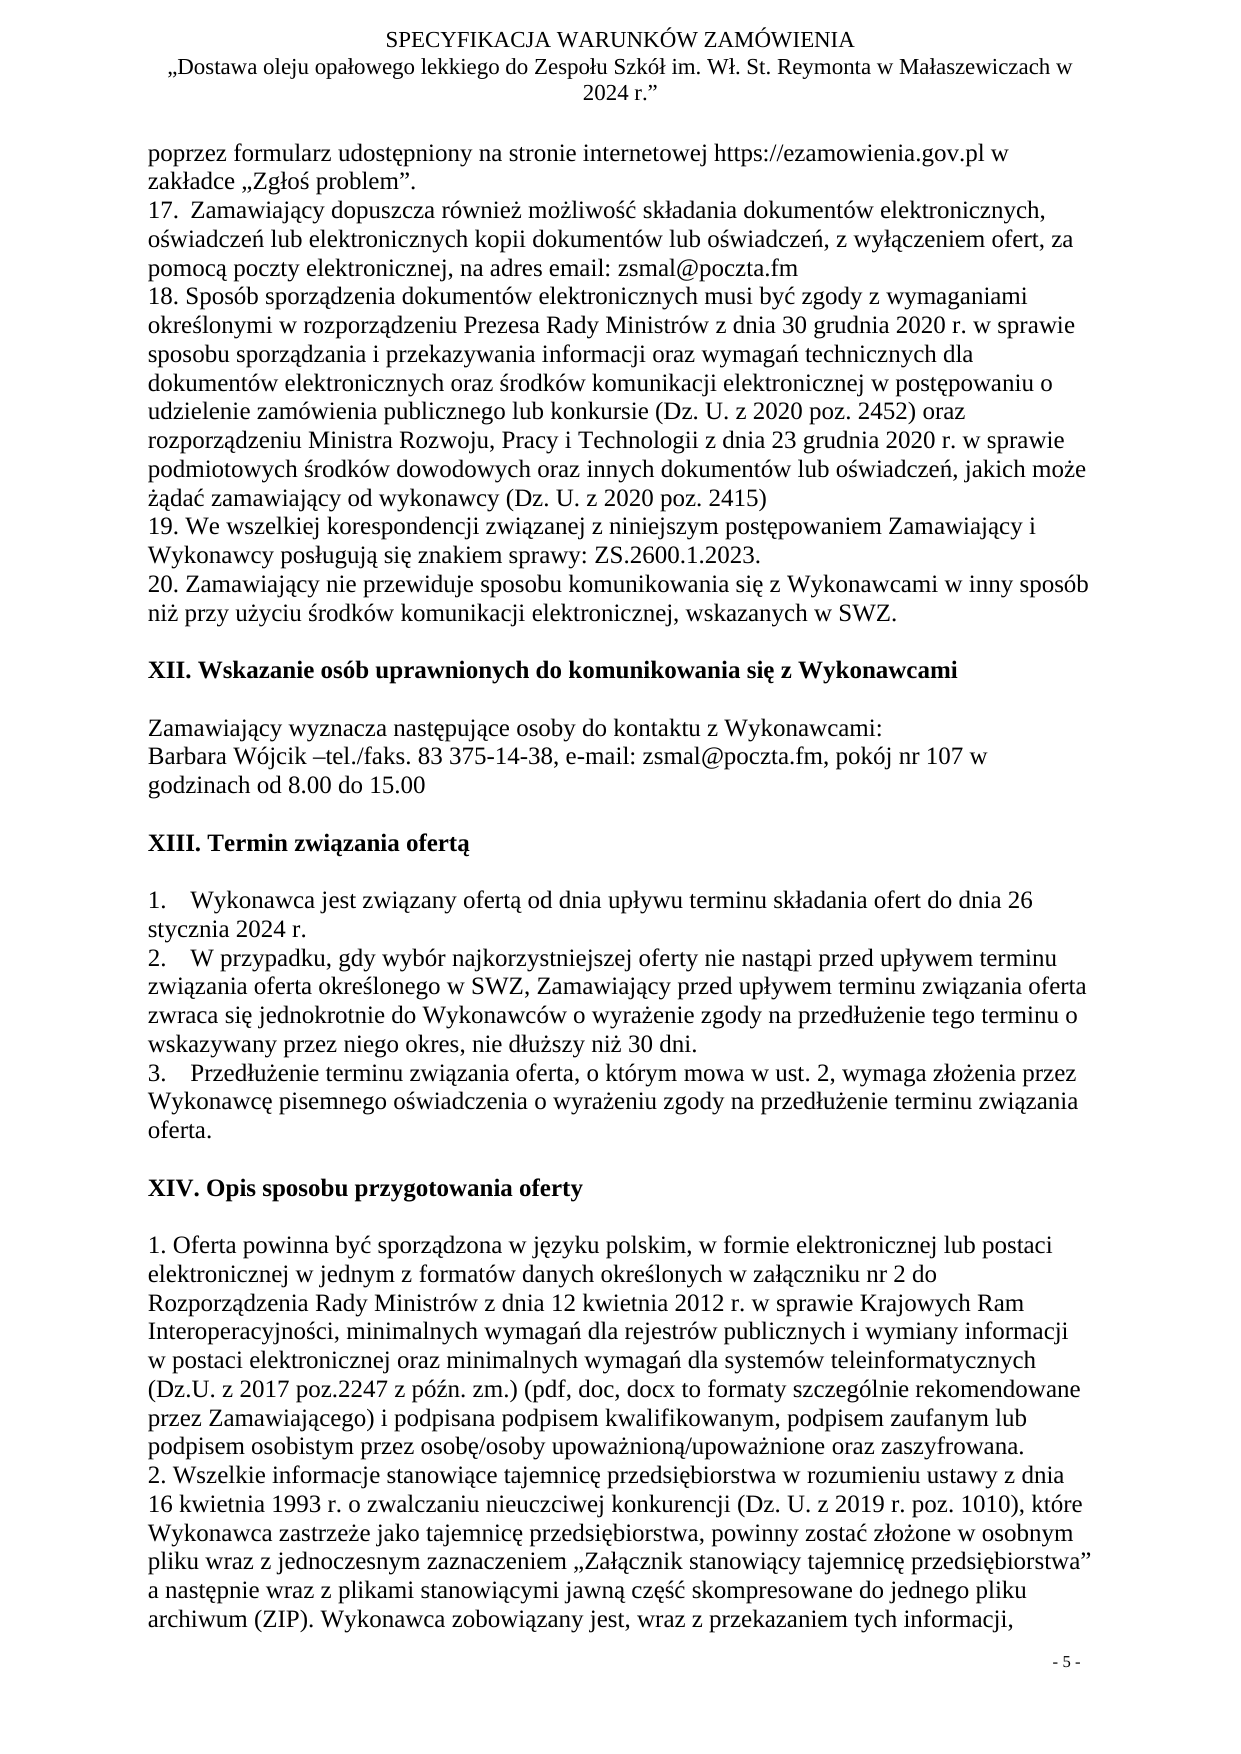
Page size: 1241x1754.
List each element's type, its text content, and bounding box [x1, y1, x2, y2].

text XIV. Opis sposobu przygotowania oferty [148, 1173, 1092, 1201]
text Zamawiający wyznacza następujące osoby do kontaktu z Wykonawcami: [148, 713, 1092, 741]
text 18. Sposób sporządzenia dokumentów elektronicznych musi być zgody z wymaganiami określonymi w rozporządzeniu Prezesa Rady Ministrów z dnia 30 grudnia 2020 r. w sprawie sposobu sporządzania i przekazywania informacji oraz wymagań technicznych dla dokumentów elektronicznych oraz środków komunikacji elektronicznej w postępowaniu o udzielenie zamówienia publicznego lub konkursie (Dz. U. z 2020 poz. 2452) oraz rozporządzeniu Ministra Rozwoju, Pracy i Technologii z dnia 23 grudnia 2020 r. w sprawie podmiotowych środków dowodowych oraz innych dokumentów lub oświadczeń, jakich może żądać zamawiający od wykonawcy (Dz. U. z 2020 poz. 2415) [148, 281, 1092, 511]
text Barbara Wójcik –tel./faks. 83 375-14-38, e-mail: zsmal@poczta.fm, pokój nr 107 w godzinach od 8.00 do 15.00 [148, 741, 1092, 799]
text XIII. Termin związania ofertą [148, 828, 1092, 856]
text 1. Oferta powinna być sporządzona w języku polskim, w formie elektronicznej lub postaci elektronicznej w jednym z formatów danych określonych w załączniku nr 2 do Rozporządzenia Rady Ministrów z dnia 12 kwietnia 2012 r. w sprawie Krajowych Ram Interoperacyjności, minimalnych wymagań dla rejestrów publicznych i wymiany informacji w postaci elektronicznej oraz minimalnych wymagań dla systemów teleinformatycznych (Dz.U. z 2017 poz.2247 z późn. zm.) (pdf, doc, docx to formaty szczególnie rekomendowane przez Zamawiającego) i podpisana podpisem kwalifikowanym, podpisem zaufanym lub podpisem osobistym przez osobę/osoby upoważnioną/upoważnione oraz zaszyfrowana. [148, 1230, 1092, 1460]
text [148, 1460, 1092, 1633]
text 19. We wszelkiej korespondencji związanej z niniejszym postępowaniem Zamawiający i Wykonawcy posługują się znakiem sprawy: ZS.2600.1.2023. [148, 511, 1092, 569]
text 17. Zamawiający dopuszcza również możliwość składania dokumentów elektronicznych, oświadczeń lub elektronicznych kopii dokumentów lub oświadczeń, z wyłączeniem ofert, za pomocą poczty elektronicznej, na adres email: zsmal@poczta.fm [148, 195, 1092, 281]
text 1. Wykonawca jest związany ofertą od dnia upływu terminu składania ofert do dnia 26 stycznia 2024 r. [148, 885, 1092, 943]
text XII. Wskazanie osób uprawnionych do komunikowania się z Wykonawcami [148, 655, 1092, 684]
text 2. W przypadku, gdy wybór najkorzystniejszej oferty nie nastąpi przed upływem terminu związania oferta określonego w SWZ, Zamawiający przed upływem terminu związania oferta zwraca się jednokrotnie do Wykonawców o wyrażenie zgody na przedłużenie tego terminu o wskazywany przez niego okres, nie dłuższy niż 30 dni. [148, 943, 1092, 1058]
text 3. Przedłużenie terminu związania oferta, o którym mowa w ust. 2, wymaga złożenia przez Wykonawcę pisemnego oświadczenia o wyrażeniu zgody na przedłużenie terminu związania oferta. [148, 1058, 1092, 1144]
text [148, 138, 1092, 195]
text 20. Zamawiający nie przewiduje sposobu komunikowania się z Wykonawcami w inny sposób niż przy użyciu środków komunikacji elektronicznej, wskazanych w SWZ. [148, 569, 1092, 626]
